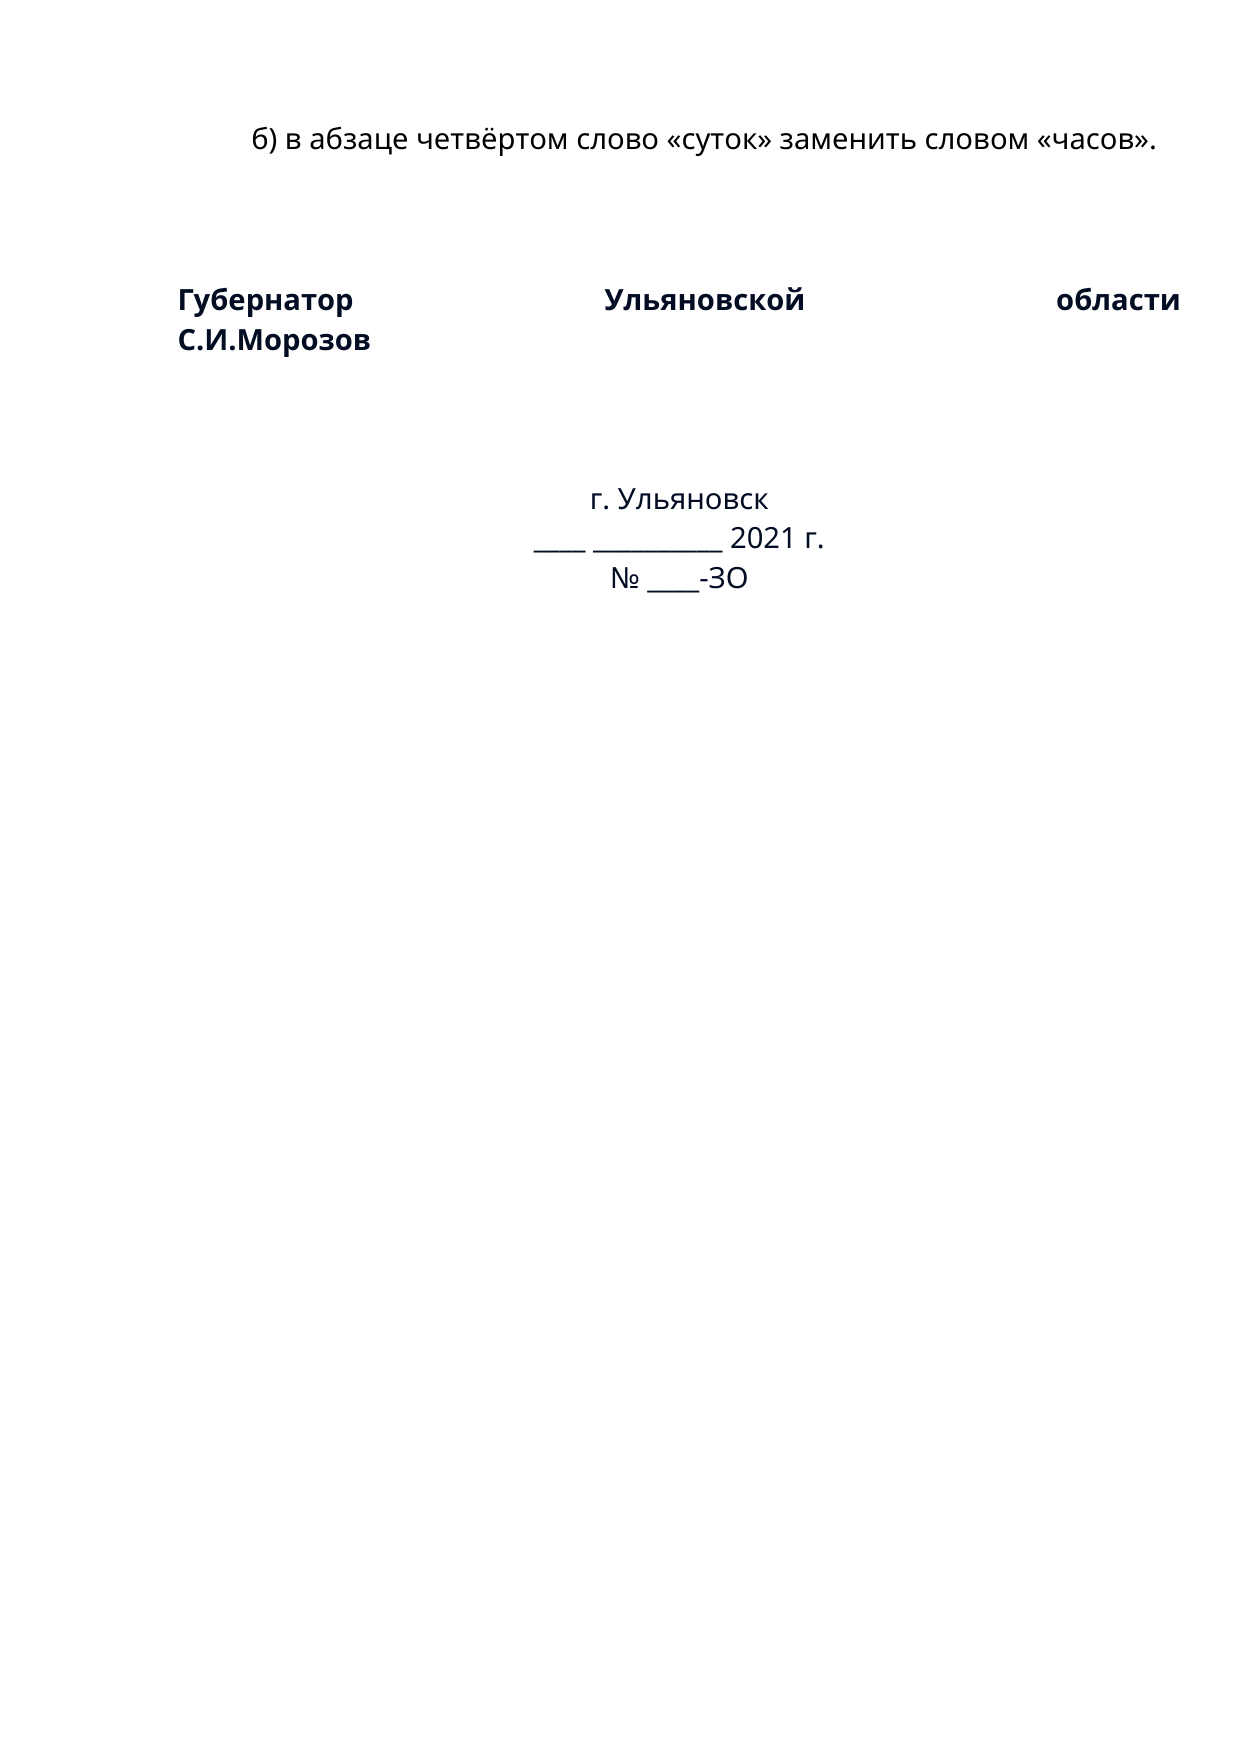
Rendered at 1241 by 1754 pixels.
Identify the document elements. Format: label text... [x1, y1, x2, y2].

text Губернатор Ульяновской области С.И.Морозов [177, 280, 1181, 359]
text б) в абзаце четвёртом слово «суток» заменить словом «часов». [177, 118, 1181, 158]
text ____ __________ 2021 г. [177, 518, 1181, 557]
text г. Ульяновск [177, 478, 1181, 518]
text № ____-ЗО [177, 557, 1181, 597]
